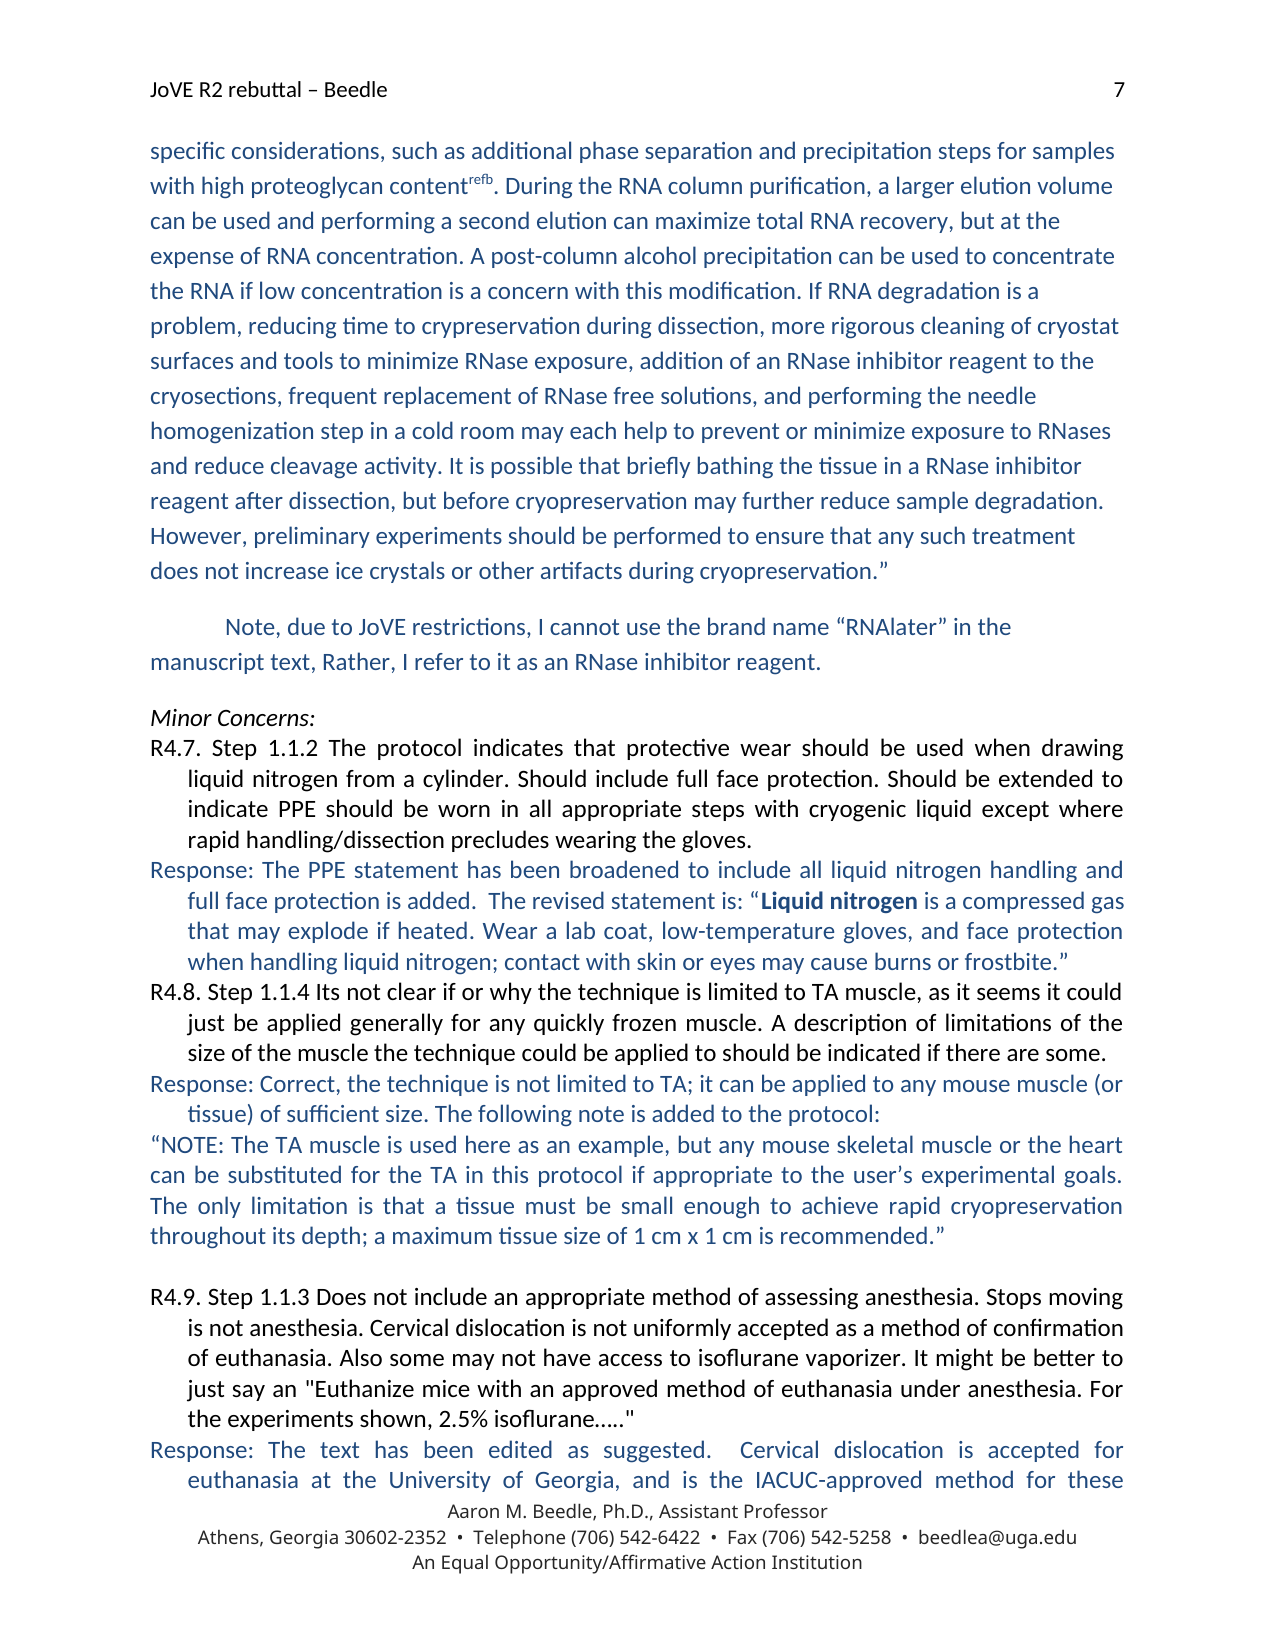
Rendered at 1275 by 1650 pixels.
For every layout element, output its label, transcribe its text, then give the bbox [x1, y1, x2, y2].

text Note, due to JoVE restrictions, I cannot use the brand name “RNAlater” in the manuscript text, Rather, I refer to it as an RNase inhibitor reagent. [150, 611, 1125, 676]
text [150, 135, 1125, 586]
text R4.8. Step 1.1.4 Its not clear if or why the technique is limited to TA muscle, as it seems it could just be applied generally for any quickly frozen muscle. A description of limitations of the size of the muscle the technique could be applied to should be indicated if there are some. [150, 976, 1125, 1068]
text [150, 1434, 1125, 1495]
text Minor Concerns: [150, 702, 1125, 732]
text R4.9. Step 1.1.3 Does not include an appropriate method of assessing anesthesia. Stops moving is not anesthesia. Cervical dislocation is not uniformly accepted as a method of confirmation of euthanasia. Also some may not have access to isoflurane vaporizer. It might be better to just say an "Euthanize mice with an approved method of euthanasia under anesthesia. For the experiments shown, 2.5% isoflurane….." [150, 1282, 1125, 1434]
text “NOTE: The TA muscle is used here as an example, but any mouse skeletal muscle or the heart can be substituted for the TA in this protocol if appropriate to the user’s experimental goals. The only limitation is that a tissue must be small enough to achieve rapid cryopreservation throughout its depth; a maximum tissue size of 1 cm x 1 cm is recommended.” [150, 1129, 1125, 1251]
text Response: The PPE statement has been broadened to include all liquid nitrogen handling and full face protection is added. The revised statement is: “Liquid nitrogen is a compressed gas that may explode if heated. Wear a lab coat, low-temperature gloves, and face protection when handling liquid nitrogen; contact with skin or eyes may cause burns or frostbite.” [150, 854, 1125, 976]
text Response: Correct, the technique is not limited to TA; it can be applied to any mouse muscle (or tissue) of sufficient size. The following note is added to the protocol: [150, 1068, 1125, 1129]
text R4.7. Step 1.1.2 The protocol indicates that protective wear should be used when drawing liquid nitrogen from a cylinder. Should include full face protection. Should be extended to indicate PPE should be worn in all appropriate steps with cryogenic liquid except where rapid handling/dissection precludes wearing the gloves. [150, 732, 1125, 854]
